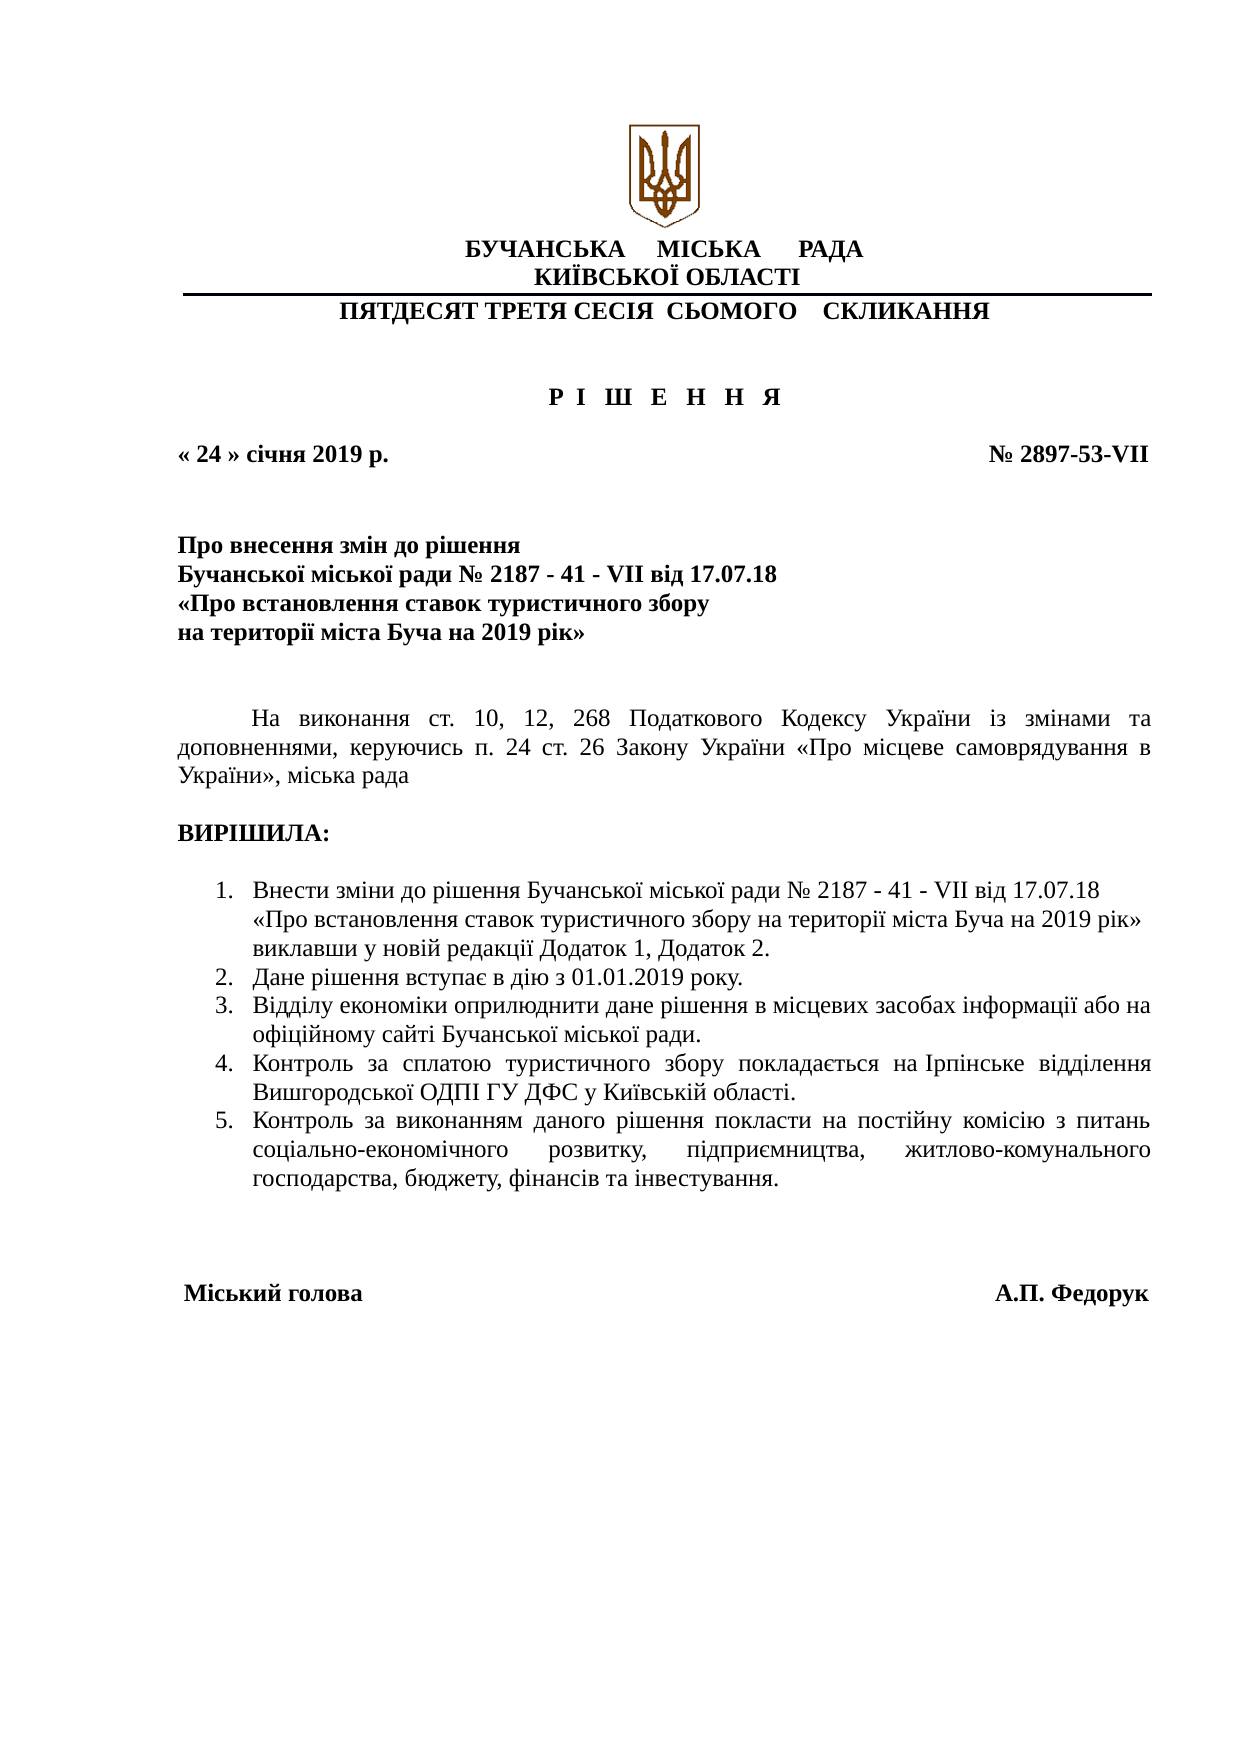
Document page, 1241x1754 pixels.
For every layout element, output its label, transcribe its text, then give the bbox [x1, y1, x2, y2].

list Відділу економіки оприлюднити дане рішення в місцевих засобах інформації або на офіційному сайті Бучанської міської ради. [215, 991, 1152, 1048]
text КИЇВСЬКОЇ ОБЛАСТІ [183, 262, 1152, 293]
picture [622, 118, 707, 234]
text Міський голова А.П. Федорук [177, 1278, 1152, 1307]
list Дане рішення вступає в дію з 01.01.2019 року. [215, 962, 1152, 991]
text ВИРІШИЛА: [177, 818, 1152, 847]
text Р І Ш Е Н Н Я [177, 382, 1152, 411]
list Контроль за виконанням даного рішення покласти на постійну комісію з питань соціально-економічного розвитку, підприємництва, житлово-комунального господарства, бюджету, фінансів та інвестування. [215, 1106, 1152, 1192]
text БУЧАНСЬКА МІСЬКА РАДА [177, 234, 1152, 262]
text Бучанської міської ради № 2187 - 41 - VII від 17.07.18 [177, 559, 1152, 588]
list Контроль за сплатою туристичного збору покладається на Ірпінське відділення Вишгородської ОДПІ ГУ ДФС у Київській області. [215, 1048, 1152, 1106]
text на території міста Буча на 2019 рік» [177, 617, 1152, 646]
text Про внесення змін до рішення [177, 531, 1152, 559]
text ПЯТДЕСЯТ ТРЕТЯ СЕСІЯ СЬОМОГО СКЛИКАННЯ [177, 296, 1152, 325]
text «Про встановлення ставок туристичного збору [177, 588, 1152, 617]
text « 24 » січня 2019 р. № 2897-53-VII [177, 439, 1152, 468]
list Внести зміни до рішення Бучанської міської ради № 2187 - 41 - VII від 17.07.18 «Про встановлення ставок туристичного збору на території міста Буча на 2019 рік» виклавши у новій редакції Додаток 1, Додаток 2. [215, 876, 1152, 962]
text На виконання ст. 10, 12, 268 Податкового Кодексу України із змінами та доповненнями, керуючись п. 24 ст. 26 Закону України «Про місцеве самоврядування в України», міська рада [177, 703, 1152, 789]
